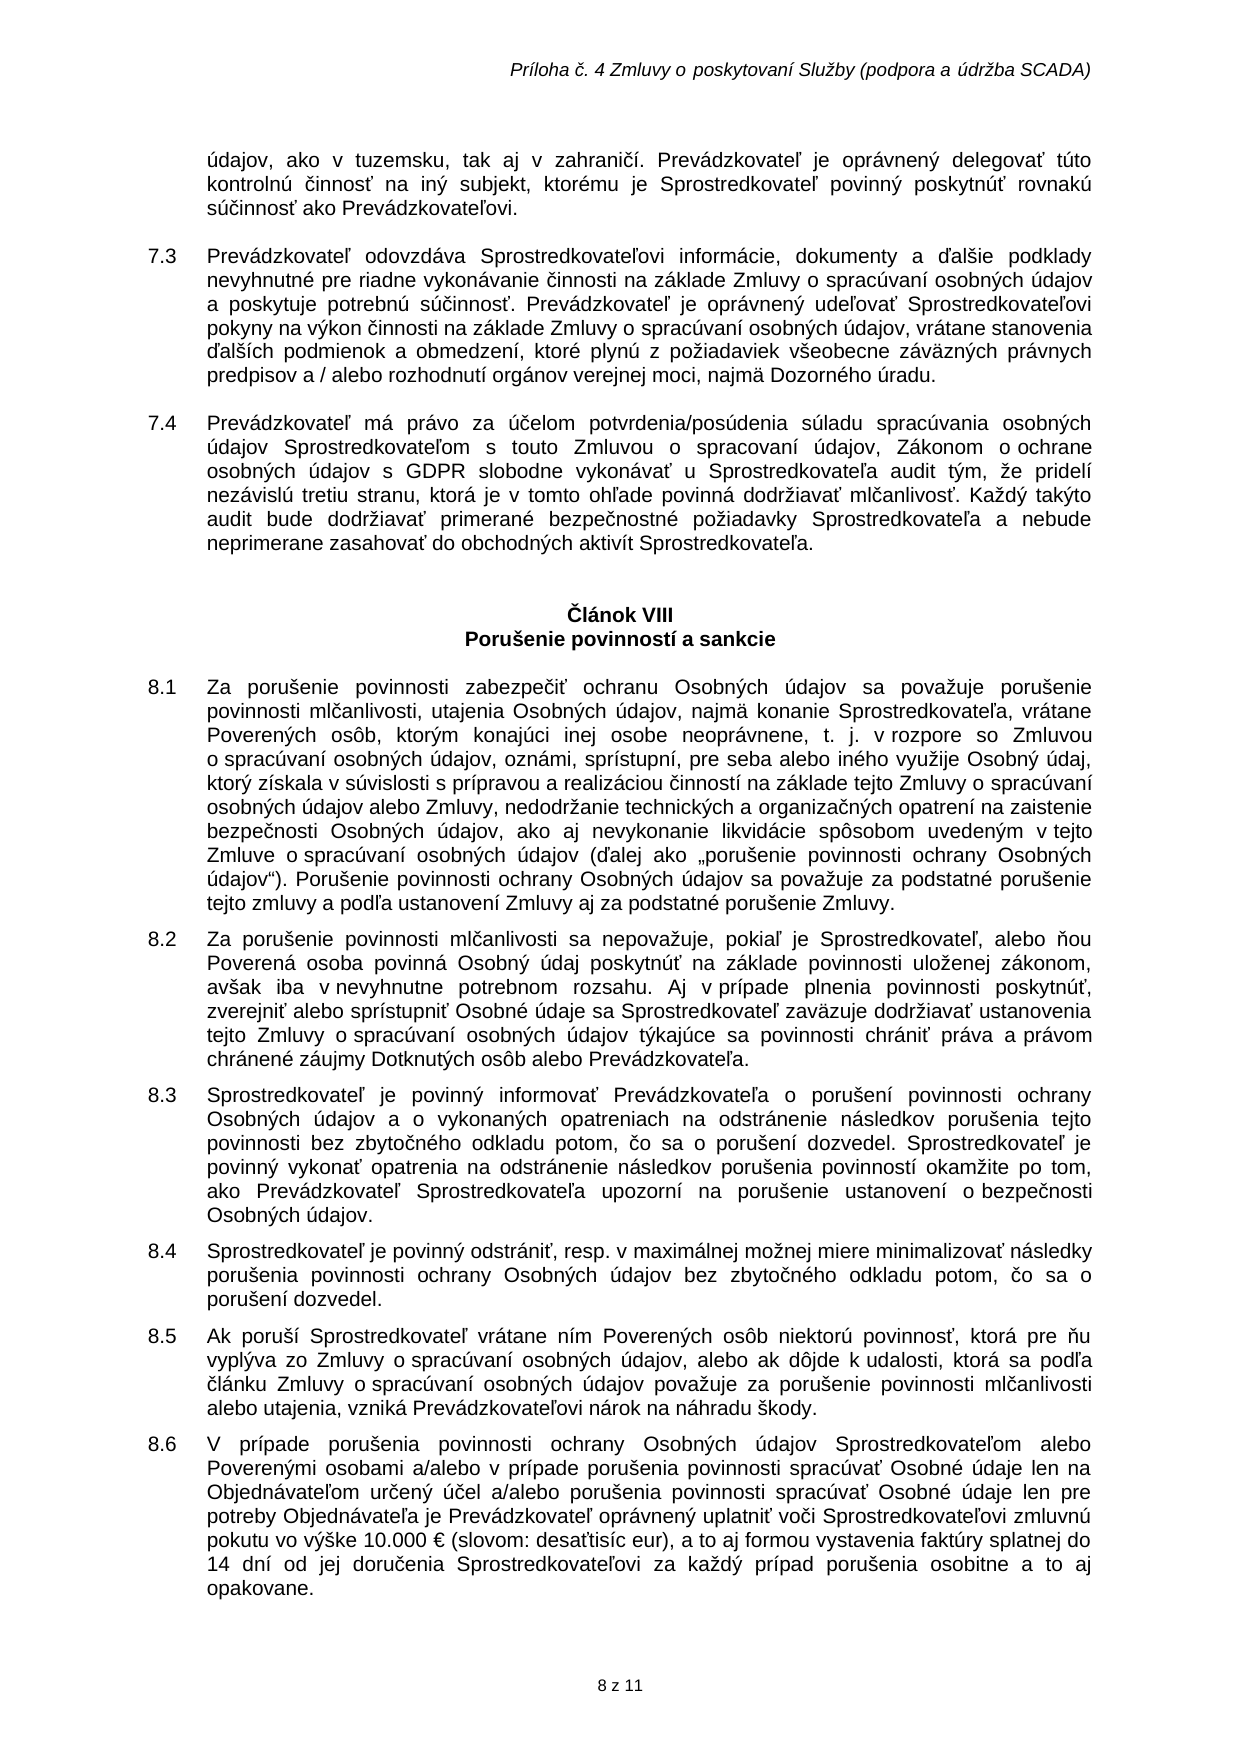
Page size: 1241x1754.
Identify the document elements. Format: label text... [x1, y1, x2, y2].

list Prevádzkovateľ odovzdáva Sprostredkovateľovi informácie, dokumenty a ďalšie podklady nevyhnutné pre riadne vykonávanie činnosti na základe Zmluvy o spracúvaní osobných údajov a poskytuje potrebnú súčinnosť. Prevádzkovateľ je oprávnený udeľovať Sprostredkovateľovi pokyny na výkon činnosti na základe Zmluvy o spracúvaní osobných údajov, vrátane stanovenia ďalších podmienok a obmedzení, ktoré plynú z požiadaviek všeobecne záväzných právnych predpisov a / alebo rozhodnutí orgánov verejnej moci, najmä Dozorného úradu. [148, 243, 1093, 387]
list Sprostredkovateľ je povinný informovať Prevádzkovateľa o porušení povinnosti ochrany Osobných údajov a o vykonaných opatreniach na odstránenie následkov porušenia tejto povinnosti bez zbytočného odkladu potom, čo sa o porušení dozvedel. Sprostredkovateľ je povinný vykonať opatrenia na odstránenie následkov porušenia povinností okamžite po tom, ako Prevádzkovateľ Sprostredkovateľa upozorní na porušenie ustanovení o bezpečnosti Osobných údajov. [148, 1083, 1093, 1227]
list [148, 148, 1093, 219]
list V prípade porušenia povinnosti ochrany Osobných údajov Sprostredkovateľom alebo Poverenými osobami a/alebo v prípade porušenia povinnosti spracúvať Osobné údaje len na Objednávateľom určený účel a/alebo porušenia povinnosti spracúvať Osobné údaje len pre potreby Objednávateľa je Prevádzkovateľ oprávnený uplatniť voči Sprostredkovateľovi zmluvnú pokutu vo výške 10.000 € (slovom: desaťtisíc eur), a to aj formou vystavenia faktúry splatnej do 14 dní od jej doručenia Sprostredkovateľovi za každý prípad porušenia osobitne a to aj opakovane. [148, 1432, 1093, 1600]
list Prevádzkovateľ má právo za účelom potvrdenia/posúdenia súladu spracúvania osobných údajov Sprostredkovateľom s touto Zmluvou o spracovaní údajov, Zákonom o ochrane osobných údajov s GDPR slobodne vykonávať u Sprostredkovateľa audit tým, že pridelí nezávislú tretiu stranu, ktorá je v tomto ohľade povinná dodržiavať mlčanlivosť. Každý takýto audit bude dodržiavať primerané bezpečnostné požiadavky Sprostredkovateľa a nebude neprimerane zasahovať do obchodných aktivít Sprostredkovateľa. [148, 411, 1093, 555]
list Za porušenie povinnosti mlčanlivosti sa nepovažuje, pokiaľ je Sprostredkovateľ, alebo ňou Poverená osoba povinná Osobný údaj poskytnúť na základe povinnosti uloženej zákonom, avšak iba v nevyhnutne potrebnom rozsahu. Aj v prípade plnenia povinnosti poskytnúť, zverejniť alebo sprístupniť Osobné údaje sa Sprostredkovateľ zaväzuje dodržiavať ustanovenia tejto Zmluvy o spracúvaní osobných údajov týkajúce sa povinnosti chrániť práva a právom chránené záujmy Dotknutých osôb alebo Prevádzkovateľa. [148, 927, 1093, 1071]
list Sprostredkovateľ je povinný odstrániť, resp. v maximálnej možnej miere minimalizovať následky porušenia povinnosti ochrany Osobných údajov bez zbytočného odkladu potom, čo sa o porušení dozvedel. [148, 1239, 1093, 1311]
list Za porušenie povinnosti zabezpečiť ochranu Osobných údajov sa považuje porušenie povinnosti mlčanlivosti, utajenia Osobných údajov, najmä konanie Sprostredkovateľa, vrátane Poverených osôb, ktorým konajúci inej osobe neoprávnene, t. j. v rozpore so Zmluvou o spracúvaní osobných údajov, oznámi, sprístupní, pre seba alebo iného využije Osobný údaj, ktorý získala v súvislosti s prípravou a realizáciou činností na základe tejto Zmluvy o spracúvaní osobných údajov alebo Zmluvy, nedodržanie technických a organizačných opatrení na zaistenie bezpečnosti Osobných údajov, ako aj nevykonanie likvidácie spôsobom uvedeným v tejto Zmluve o spracúvaní osobných údajov (ďalej ako „porušenie povinnosti ochrany Osobných údajov“). Porušenie povinnosti ochrany Osobných údajov sa považuje za podstatné porušenie tejto zmluvy a podľa ustanovení Zmluvy aj za podstatné porušenie Zmluvy. [148, 675, 1093, 914]
list Ak poruší Sprostredkovateľ vrátane ním Poverených osôb niektorú povinnosť, ktorá pre ňu vyplýva zo Zmluvy o spracúvaní osobných údajov, alebo ak dôjde k udalosti, ktorá sa podľa článku Zmluvy o spracúvaní osobných údajov považuje za porušenie povinnosti mlčanlivosti alebo utajenia, vzniká Prevádzkovateľovi nárok na náhradu škody. [148, 1324, 1093, 1419]
text Porušenie povinností a sankcie [148, 627, 1093, 651]
text Článok VIII [148, 603, 1093, 627]
